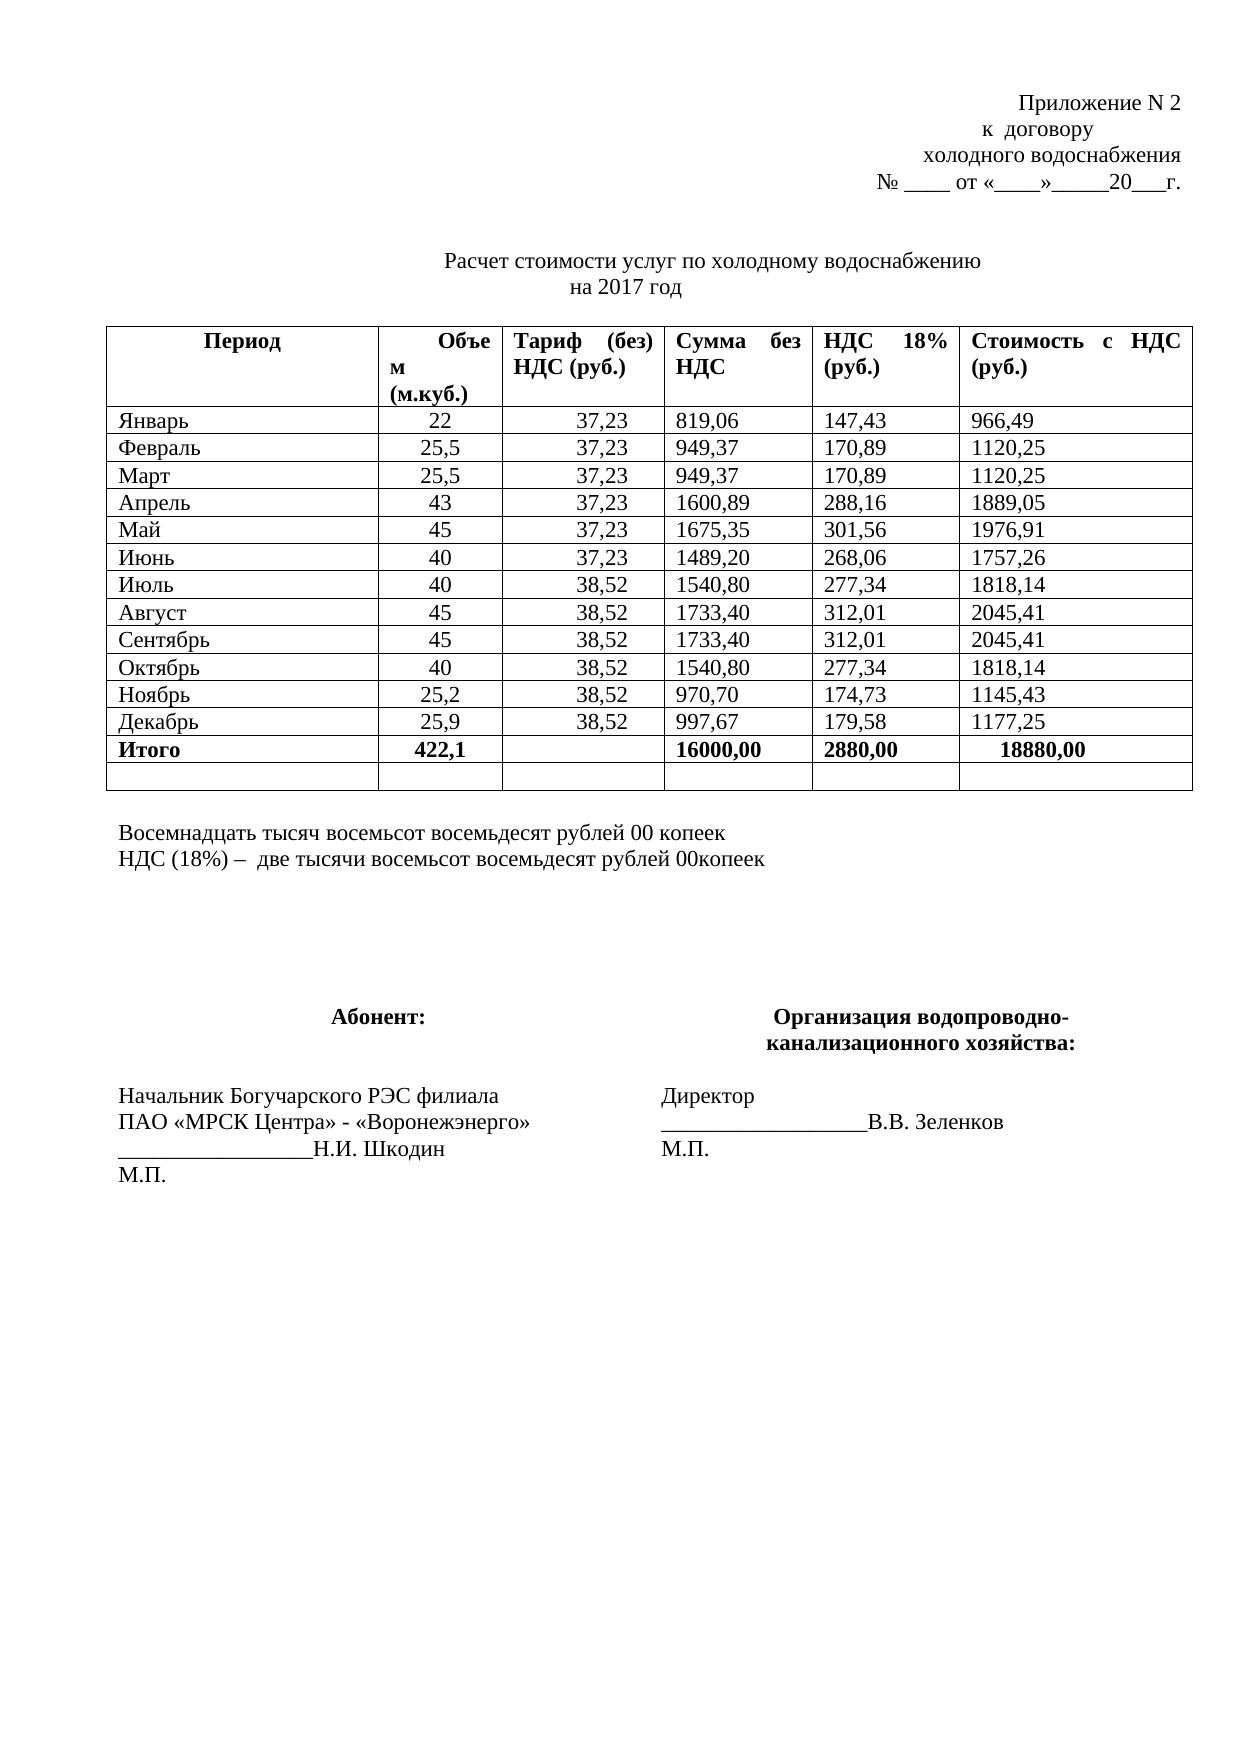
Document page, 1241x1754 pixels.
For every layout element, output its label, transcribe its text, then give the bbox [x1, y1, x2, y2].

table_cell 43 [379, 489, 502, 516]
table_cell 147,43 [813, 407, 959, 433]
table_header НДС 18%(руб.) [813, 327, 959, 406]
table_cell 1489,20 [665, 544, 812, 570]
table_cell 25,5 [379, 434, 502, 461]
table_cell 288,16 [813, 489, 959, 516]
table_cell 422,1 [379, 736, 502, 762]
table_cell 179,58 [813, 708, 959, 735]
table_cell 1600,89 [665, 489, 812, 516]
table_cell 2045,41 [960, 599, 1192, 625]
table_cell 2045,41 [960, 626, 1192, 652]
table_cell 312,01 [813, 599, 959, 625]
table_cell 1120,25 [960, 462, 1192, 488]
table_cell 301,56 [813, 517, 959, 543]
table_cell 25,9 [379, 708, 502, 735]
table_header Абонент: Начальник Богучарского РЭС филиала ПАО «МРСК Центра» - «Воронежэнерго» _________________Н.И. Шкодин М.П. [107, 1003, 650, 1187]
table_cell 25,2 [379, 681, 502, 707]
table_cell Июнь [107, 544, 378, 570]
table_cell 40 [379, 654, 502, 680]
table_cell [503, 736, 664, 762]
table_cell 1976,91 [960, 517, 1192, 543]
table_cell Июль [107, 571, 378, 598]
table_cell Февраль [107, 434, 378, 461]
table_cell 22 [379, 407, 502, 433]
table_cell [503, 763, 664, 789]
table_cell 37,23 [503, 544, 664, 570]
table_cell 45 [379, 517, 502, 543]
text холодного водоснабжения [118, 141, 1181, 168]
table_cell 38,52 [503, 708, 664, 735]
text на 2017 год [118, 273, 1181, 299]
table_cell 1540,80 [665, 571, 812, 598]
text к договору [118, 115, 1181, 141]
table_cell 170,89 [813, 462, 959, 488]
table_cell 37,23 [503, 407, 664, 433]
table_cell 1145,43 [960, 681, 1192, 707]
table_cell 45 [379, 599, 502, 625]
table_cell 277,34 [813, 654, 959, 680]
table_cell 25,5 [379, 462, 502, 488]
table_cell 268,06 [813, 544, 959, 570]
table_cell Ноябрь [107, 681, 378, 707]
table_cell 819,06 [665, 407, 812, 433]
table_cell 1757,26 [960, 544, 1192, 570]
table_cell 949,37 [665, 462, 812, 488]
table_header Период [107, 327, 378, 406]
table_cell 1733,40 [665, 599, 812, 625]
table_cell 16000,00 [665, 736, 812, 762]
table_header Организация водопроводно- канализационного хозяйства: Директор __________________В.В. Зеленков М.П. [650, 1003, 1192, 1187]
table_cell 1177,25 [960, 708, 1192, 735]
table_cell [813, 763, 959, 789]
table_cell 170,89 [813, 434, 959, 461]
table_cell Май [107, 517, 378, 543]
table_header Тариф (без) НДС (руб.) [503, 327, 664, 406]
table_header Стоимость с НДС (руб.) [960, 327, 1192, 406]
text № ____ от «____»_____20___г. [118, 168, 1181, 194]
table_cell [107, 763, 378, 789]
table_cell 312,01 [813, 626, 959, 652]
table_cell Итого [107, 736, 378, 762]
table_cell Март [107, 462, 378, 488]
table_cell 2880,00 [813, 736, 959, 762]
table_cell 37,23 [503, 434, 664, 461]
table_cell Октябрь [107, 654, 378, 680]
table_cell Декабрь [107, 708, 378, 735]
text Восемнадцать тысяч восемьсот восемьдесят рублей 00 копеек [118, 818, 1181, 845]
table_cell [960, 763, 1192, 789]
table_cell 997,67 [665, 708, 812, 735]
table_cell Январь [107, 407, 378, 433]
table_cell 18880,00 [960, 736, 1192, 762]
table_cell 970,70 [665, 681, 812, 707]
table_cell 37,23 [503, 489, 664, 516]
table_cell 1733,40 [665, 626, 812, 652]
table_cell 40 [379, 544, 502, 570]
table_cell 45 [379, 626, 502, 652]
text Расчет стоимости услуг по холодному водоснабжению [118, 247, 1181, 273]
table_cell 277,34 [813, 571, 959, 598]
table_cell Сентябрь [107, 626, 378, 652]
table_cell 1540,80 [665, 654, 812, 680]
table_cell 1818,14 [960, 654, 1192, 680]
table_cell 38,52 [503, 654, 664, 680]
table_header Объем (м.куб.) [379, 327, 502, 406]
table_cell [379, 763, 502, 789]
table_cell 174,73 [813, 681, 959, 707]
table_cell Август [107, 599, 378, 625]
table_cell 1675,35 [665, 517, 812, 543]
table_cell 1120,25 [960, 434, 1192, 461]
table_cell [665, 763, 812, 789]
table_cell 37,23 [503, 462, 664, 488]
table_cell 1818,14 [960, 571, 1192, 598]
table_header Сумма без НДС [665, 327, 812, 406]
table_cell 966,49 [960, 407, 1192, 433]
table_cell 38,52 [503, 599, 664, 625]
table_cell 40 [379, 571, 502, 598]
table_cell Апрель [107, 489, 378, 516]
table_cell 949,37 [665, 434, 812, 461]
table_cell 38,52 [503, 571, 664, 598]
table_cell 1889,05 [960, 489, 1192, 516]
table_cell 38,52 [503, 626, 664, 652]
text НДС (18%) – две тысячи восемьсот восемьдесят рублей 00копеек [118, 845, 1181, 871]
text Приложение N 2 [118, 89, 1181, 115]
table_cell 38,52 [503, 681, 664, 707]
table_cell 37,23 [503, 517, 664, 543]
